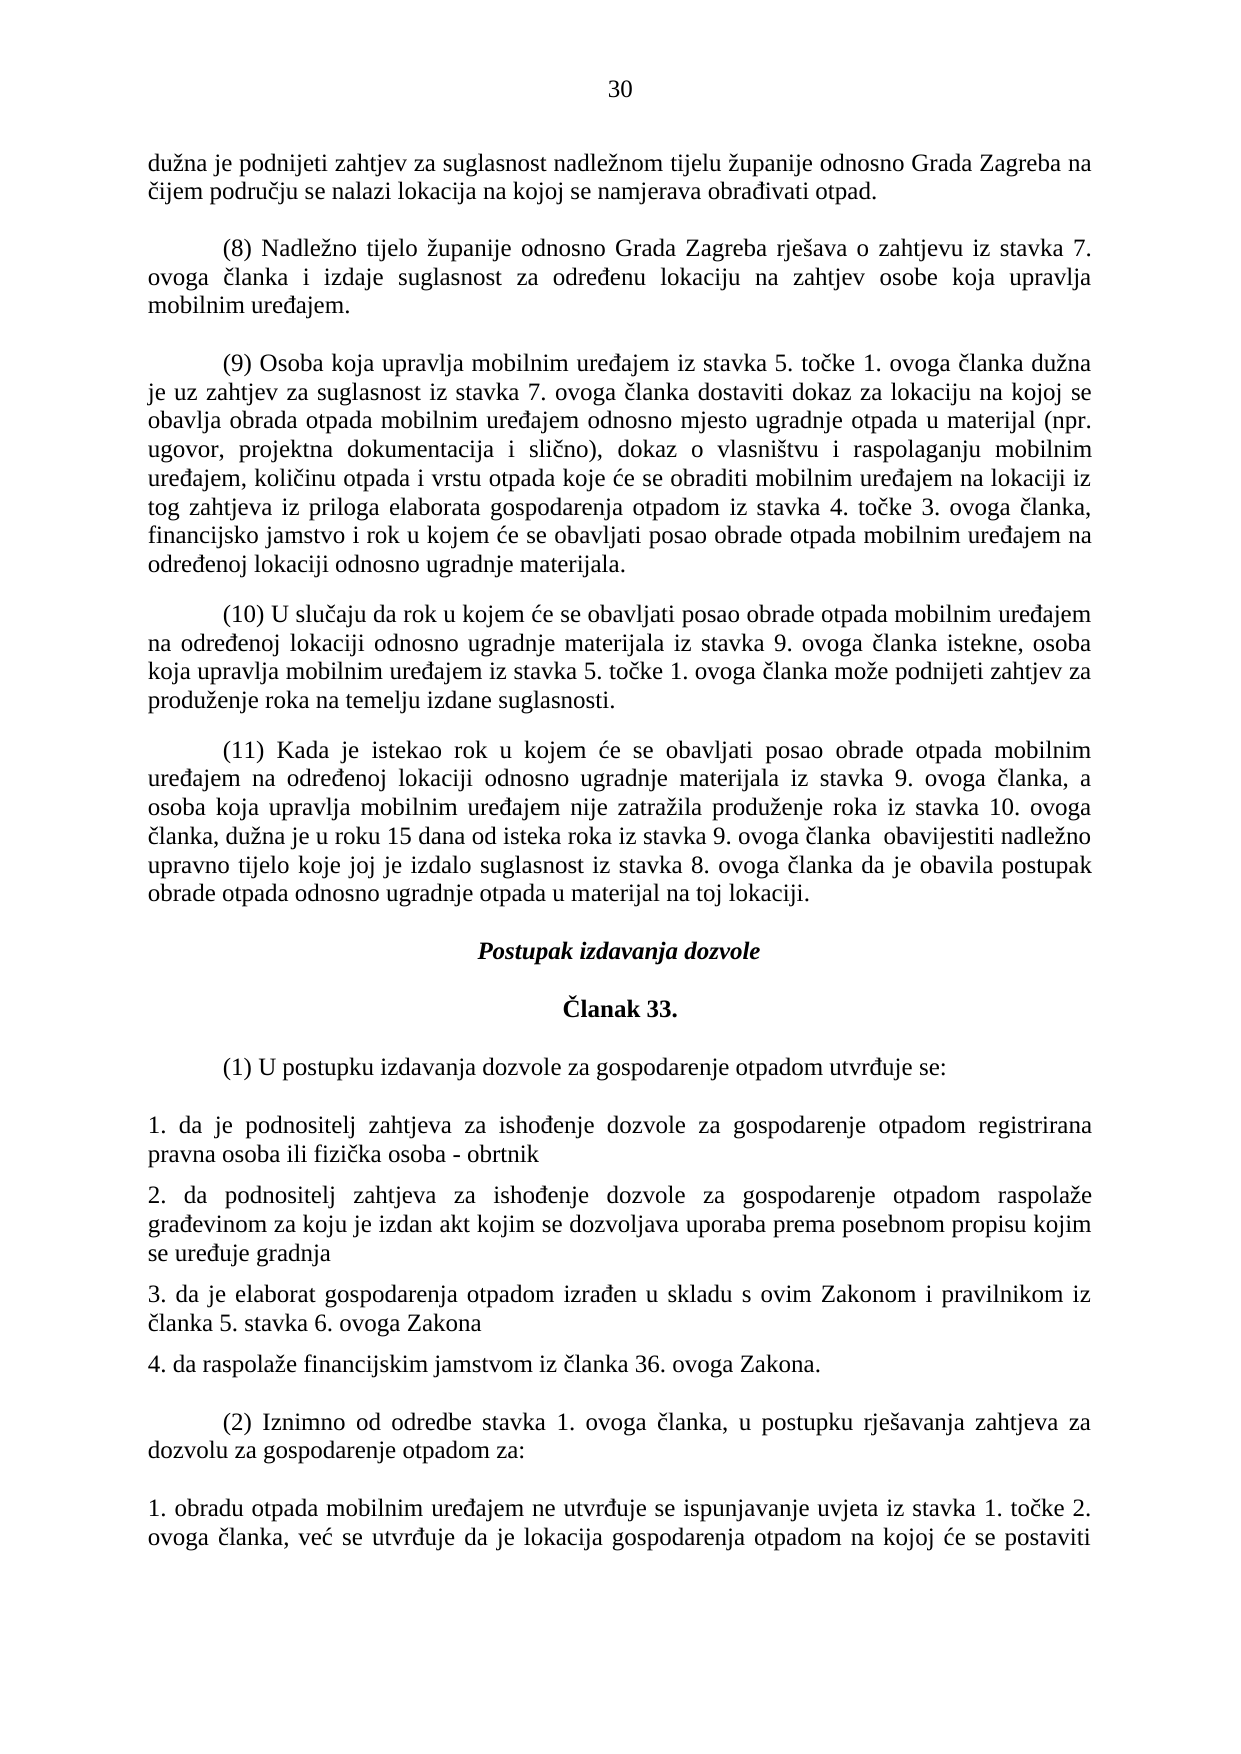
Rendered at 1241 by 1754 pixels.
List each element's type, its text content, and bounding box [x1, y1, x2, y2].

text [148, 148, 1093, 205]
text 2. da podnositelj zahtjeva za ishođenje dozvole za gospodarenje otpadom raspolaže građevinom za koju je izdan akt kojim se dozvoljava uporaba prema posebnom propisu kojim se uređuje gradnja [148, 1180, 1093, 1266]
text (11) Kada je istekao rok u kojem će se obavljati posao obrade otpada mobilnim uređajem na određenoj lokaciji odnosno ugradnje materijala iz stavka 9. ovoga članka, a osoba koja upravlja mobilnim uređajem nije zatražila produženje roka iz stavka 10. ovoga članka, dužna je u roku 15 dana od isteka roka iz stavka 9. ovoga članka obavijestiti nadležno upravno tijelo koje joj je izdalo suglasnost iz stavka 8. ovoga članka da je obavila postupak obrade otpada odnosno ugradnje otpada u materijal na toj lokaciji. [148, 735, 1093, 907]
text 1. da je podnositelj zahtjeva za ishođenje dozvole za gospodarenje otpadom registrirana pravna osoba ili fizička osoba - obrtnik [148, 1110, 1093, 1168]
text 4. da raspolaže financijskim jamstvom iz članka 36. ovoga Zakona. [148, 1349, 1093, 1378]
text 3. da je elaborat gospodarenja otpadom izrađen u skladu s ovim Zakonom i pravilnikom iz članka 5. stavka 6. ovoga Zakona [148, 1279, 1093, 1336]
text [148, 1493, 1093, 1551]
text (2) Iznimno od odredbe stavka 1. ovoga članka, u postupku rješavanja zahtjeva za dozvolu za gospodarenje otpadom za: [148, 1407, 1093, 1464]
text (1) U postupku izdavanja dozvole za gospodarenje otpadom utvrđuje se: [148, 1052, 1093, 1081]
text (9) Osoba koja upravlja mobilnim uređajem iz stavka 5. točke 1. ovoga članka dužna je uz zahtjev za suglasnost iz stavka 7. ovoga članka dostaviti dokaz za lokaciju na kojoj se obavlja obrada otpada mobilnim uređajem odnosno mjesto ugradnje otpada u materijal (npr. ugovor, projektna dokumentacija i slično), dokaz o vlasništvu i raspolaganju mobilnim uređajem, količinu otpada i vrstu otpada koje će se obraditi mobilnim uređajem na lokaciji iz tog zahtjeva iz priloga elaborata gospodarenja otpadom iz stavka 4. točke 3. ovoga članka, financijsko jamstvo i rok u kojem će se obavljati posao obrade otpada mobilnim uređajem na određenoj lokaciji odnosno ugradnje materijala. [148, 348, 1093, 578]
text Članak 33. [148, 994, 1093, 1023]
text (8) Nadležno tijelo županije odnosno Grada Zagreba rješava o zahtjevu iz stavka 7. ovoga članka i izdaje suglasnost za određenu lokaciju na zahtjev osobe koja upravlja mobilnim uređajem. [148, 233, 1093, 319]
text Postupak izdavanja dozvole [148, 936, 1093, 965]
text (10) U slučaju da rok u kojem će se obavljati posao obrade otpada mobilnim uređajem na određenoj lokaciji odnosno ugradnje materijala iz stavka 9. ovoga članka istekne, osoba koja upravlja mobilnim uređajem iz stavka 5. točke 1. ovoga članka može podnijeti zahtjev za produženje roka na temelju izdane suglasnosti. [148, 599, 1093, 714]
